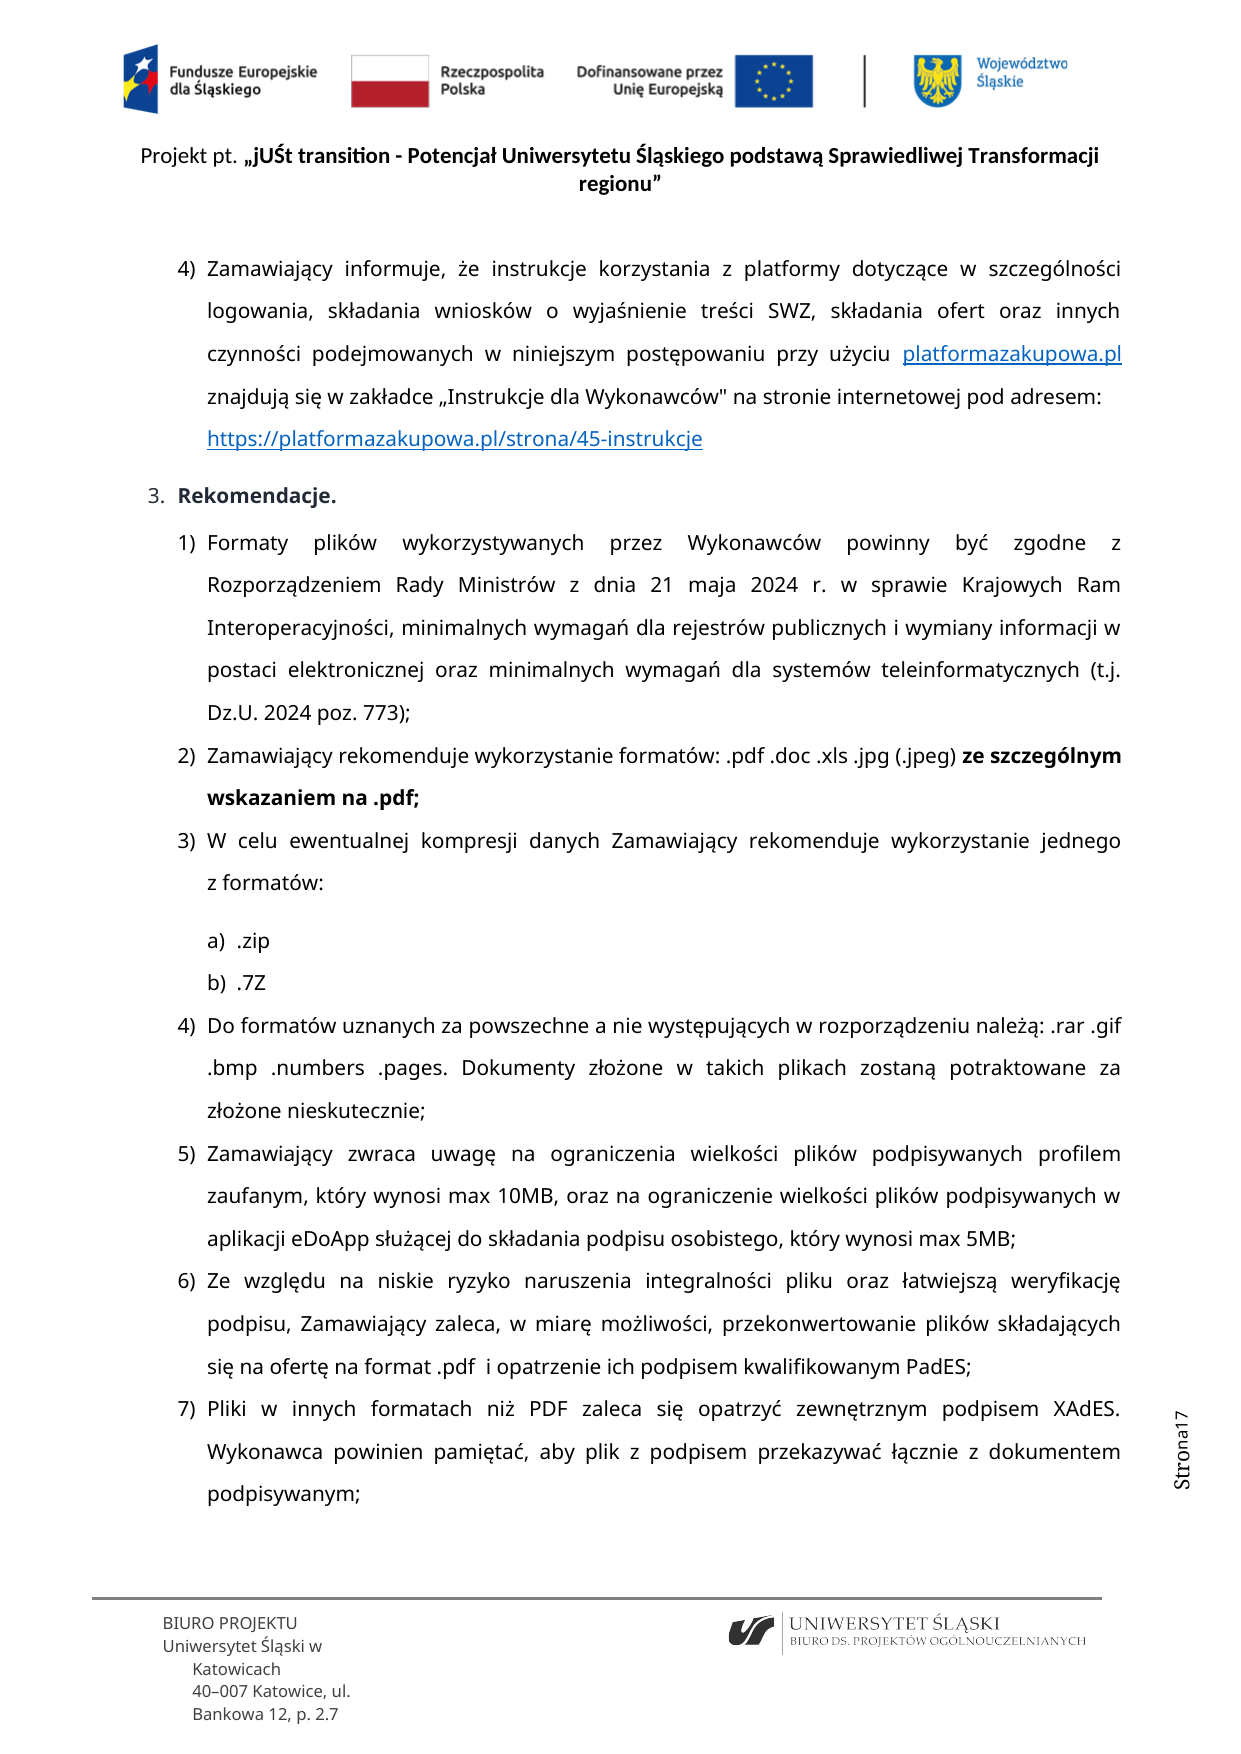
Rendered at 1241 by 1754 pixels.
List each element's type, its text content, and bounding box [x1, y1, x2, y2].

subtitle .7Z [207, 968, 1122, 997]
subtitle Zamawiający rekomenduje wykorzystanie formatów: .pdf .doc .xls .jpg (.jpeg) ze szczególnym wskazaniem na .pdf; [177, 741, 1122, 812]
subtitle Zamawiający zwraca uwagę na ograniczenia wielkości plików podpisywanych profilem zaufanym, który wynosi max 10MB, oraz na ograniczenie wielkości plików podpisywanych w aplikacji eDoApp służącej do składania podpisu osobistego, który wynosi max 5MB; [177, 1139, 1122, 1252]
picture [123, 44, 1068, 114]
subtitle W celu ewentualnej kompresji danych Zamawiający rekomenduje wykorzystanie jednego z formatów: [177, 826, 1122, 897]
subtitle Ze względu na niskie ryzyko naruszenia integralności pliku oraz łatwiejszą weryfikację podpisu, Zamawiający zaleca, w miarę możliwości, przekonwertowanie plików składających się na ofertę na format .pdf i opatrzenie ich podpisem kwalifikowanym PadES; [177, 1267, 1122, 1380]
subtitle .zip [207, 926, 1122, 954]
subtitle https://platformazakupowa.pl/strona/45-instrukcje [207, 424, 1122, 453]
subtitle Do formatów uznanych za powszechne a nie występujących w rozporządzeniu należą: .rar .gif .bmp .numbers .pages. Dokumenty złożone w takich plikach zostaną potraktowane za złożone nieskutecznie; [177, 1011, 1122, 1124]
subtitle Zamawiający informuje, że instrukcje korzystania z platformy dotyczące w szczególności logowania, składania wniosków o wyjaśnienie treści SWZ, składania ofert oraz innych czynności podejmowanych w niniejszym postępowaniu przy użyciu platformazakupowa.pl znajdują się w zakładce „Instrukcje dla Wykonawców" na stronie internetowej pod adresem: [177, 254, 1122, 410]
subtitle Pliki w innych formatach niż PDF zaleca się opatrzyć zewnętrznym podpisem XAdES. Wykonawca powinien pamiętać, aby plik z podpisem przekazywać łącznie z dokumentem podpisywanym; [177, 1394, 1122, 1508]
subtitle Formaty plików wykorzystywanych przez Wykonawców powinny być zgodne z Rozporządzeniem Rady Ministrów z dnia 21 maja 2024 r. w sprawie Krajowych Ram Interoperacyjności, minimalnych wymagań dla rejestrów publicznych i wymiany informacji w postaci elektronicznej oraz minimalnych wymagań dla systemów teleinformatycznych (t.j. Dz.U. 2024 poz. 773); [177, 528, 1122, 727]
subtitle Rekomendacje. [148, 482, 1122, 510]
